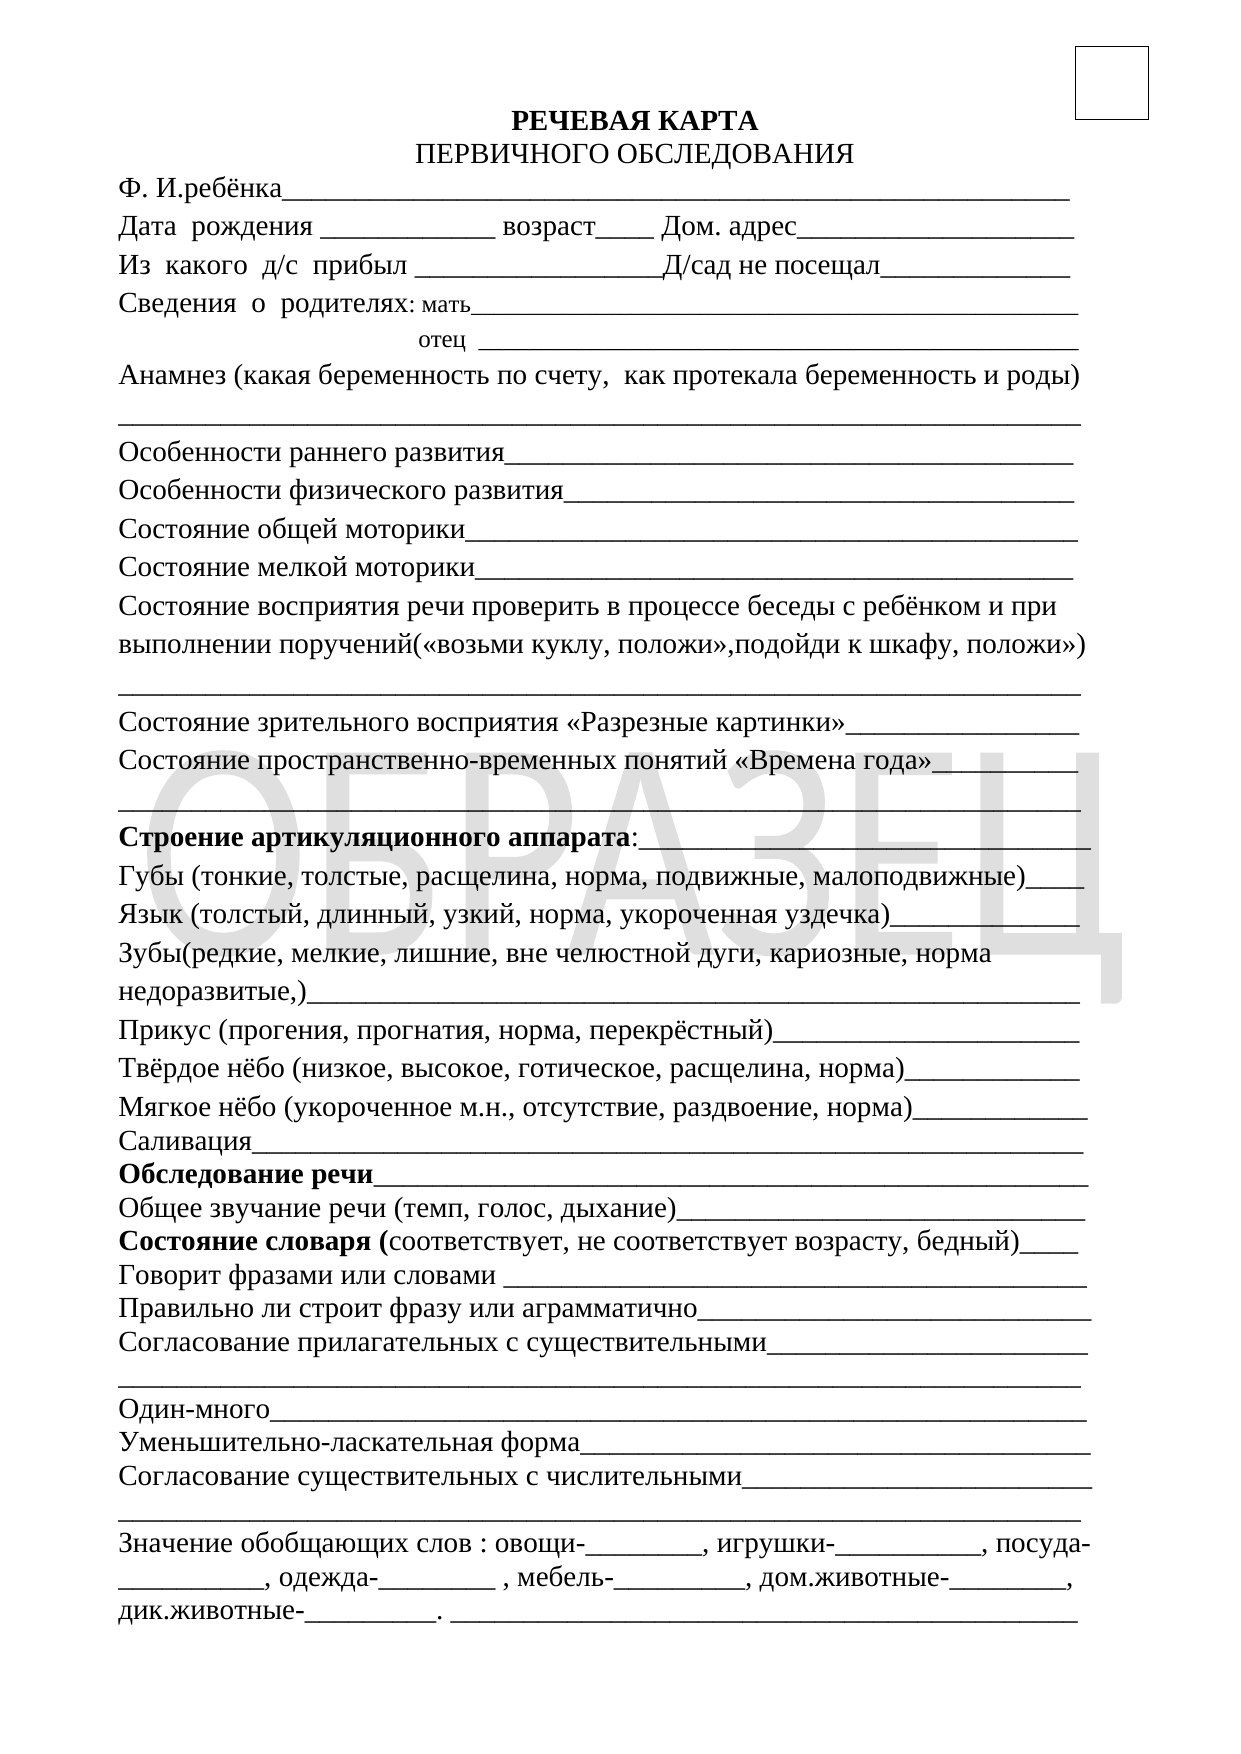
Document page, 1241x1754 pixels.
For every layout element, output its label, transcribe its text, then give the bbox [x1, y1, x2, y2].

text Состояние зрительного восприятия «Разрезные картинки»________________ [118, 704, 1152, 737]
text Мягкое нёбо (укороченное м.н., отсутствие, раздвоение, норма)____________ [118, 1089, 1152, 1123]
text Прикус (прогения, прогнатия, норма, перекрёстный)_____________________ [118, 1012, 1152, 1046]
text __________________________________________________________________ [118, 665, 1152, 699]
text Строение артикуляционного аппарата:_______________________________ [118, 819, 1152, 853]
text Общее звучание речи (темп, голос, дыхание)____________________________ [118, 1190, 1152, 1223]
text Уменьшительно-ласкательная форма___________________________________ [118, 1424, 1152, 1458]
text Состояние пространственно-временных понятий «Времена года»__________ [118, 742, 1152, 776]
text Саливация_________________________________________________________ [118, 1123, 1152, 1156]
text РЕЧЕВАЯ КАРТА [118, 103, 1152, 136]
text Зубы(редкие, мелкие, лишние, вне челюстной дуги, кариозные, норма недоразвитые,)_____________________________________________________ [118, 935, 1152, 1007]
text Значение обобщающих слов : овощи-________, игрушки-__________, посуда-__________, одежда-________ , мебель-_________, дом.животные-________, [118, 1525, 1152, 1592]
text Анамнез (какая беременность по счету, как протекала беременность и роды) [118, 357, 1152, 390]
text __________________________________________________________________ [118, 395, 1152, 429]
text Ф. И.ребёнка______________________________________________________ [118, 170, 1152, 203]
text Состояние словаря (соответствует, не соответствует возрасту, бедный)____ [118, 1223, 1152, 1257]
text Правильно ли строит фразу или аграмматично___________________________ [118, 1290, 1152, 1324]
text Состояние мелкой моторики_________________________________________ [118, 549, 1152, 583]
text Обследование речи_________________________________________________ [118, 1156, 1152, 1190]
text Дата рождения ____________ возраст____ Дом. адрес___________________ [118, 208, 1152, 242]
text Язык (толстый, длинный, узкий, норма, укороченная уздечка)_____________ [118, 896, 1152, 930]
text Состояние общей моторики__________________________________________ [118, 511, 1152, 544]
text __________________________________________________________________ Один-много________________________________________________________ [118, 1357, 1152, 1424]
text __________________________________________________________________ [118, 1492, 1152, 1525]
text Говорит фразами или словами ________________________________________ [118, 1257, 1152, 1290]
text Согласование прилагательных с существительными______________________ [118, 1324, 1152, 1357]
text ПЕРВИЧНОГО ОБСЛЕДОВАНИЯ [118, 136, 1152, 170]
text Губы (тонкие, толстые, расщелина, норма, подвижные, малоподвижные)____ [118, 858, 1152, 891]
text Твёрдое нёбо (низкое, высокое, готическое, расщелина, норма)____________ [118, 1051, 1152, 1084]
text дик.животные-_________. ___________________________________________ [118, 1592, 1152, 1626]
text __________________________________________________________________ [118, 781, 1152, 814]
text Сведения о родителях: мать_____________________________________________________ [118, 285, 1152, 319]
text Из какого д/с прибыл _________________Д/сад не посещал_____________ [118, 247, 1152, 280]
text отец ________________________________________________ [118, 324, 1152, 353]
text Согласование существительных с числительными________________________ [118, 1458, 1152, 1492]
text Особенности раннего развития_______________________________________ [118, 434, 1152, 467]
text Состояние восприятия речи проверить в процессе беседы с ребёнком и при выполнении поручений(«возьми куклу, положи»,подойди к шкафу, положи») [118, 588, 1152, 660]
text Особенности физического развития___________________________________ [118, 472, 1152, 506]
